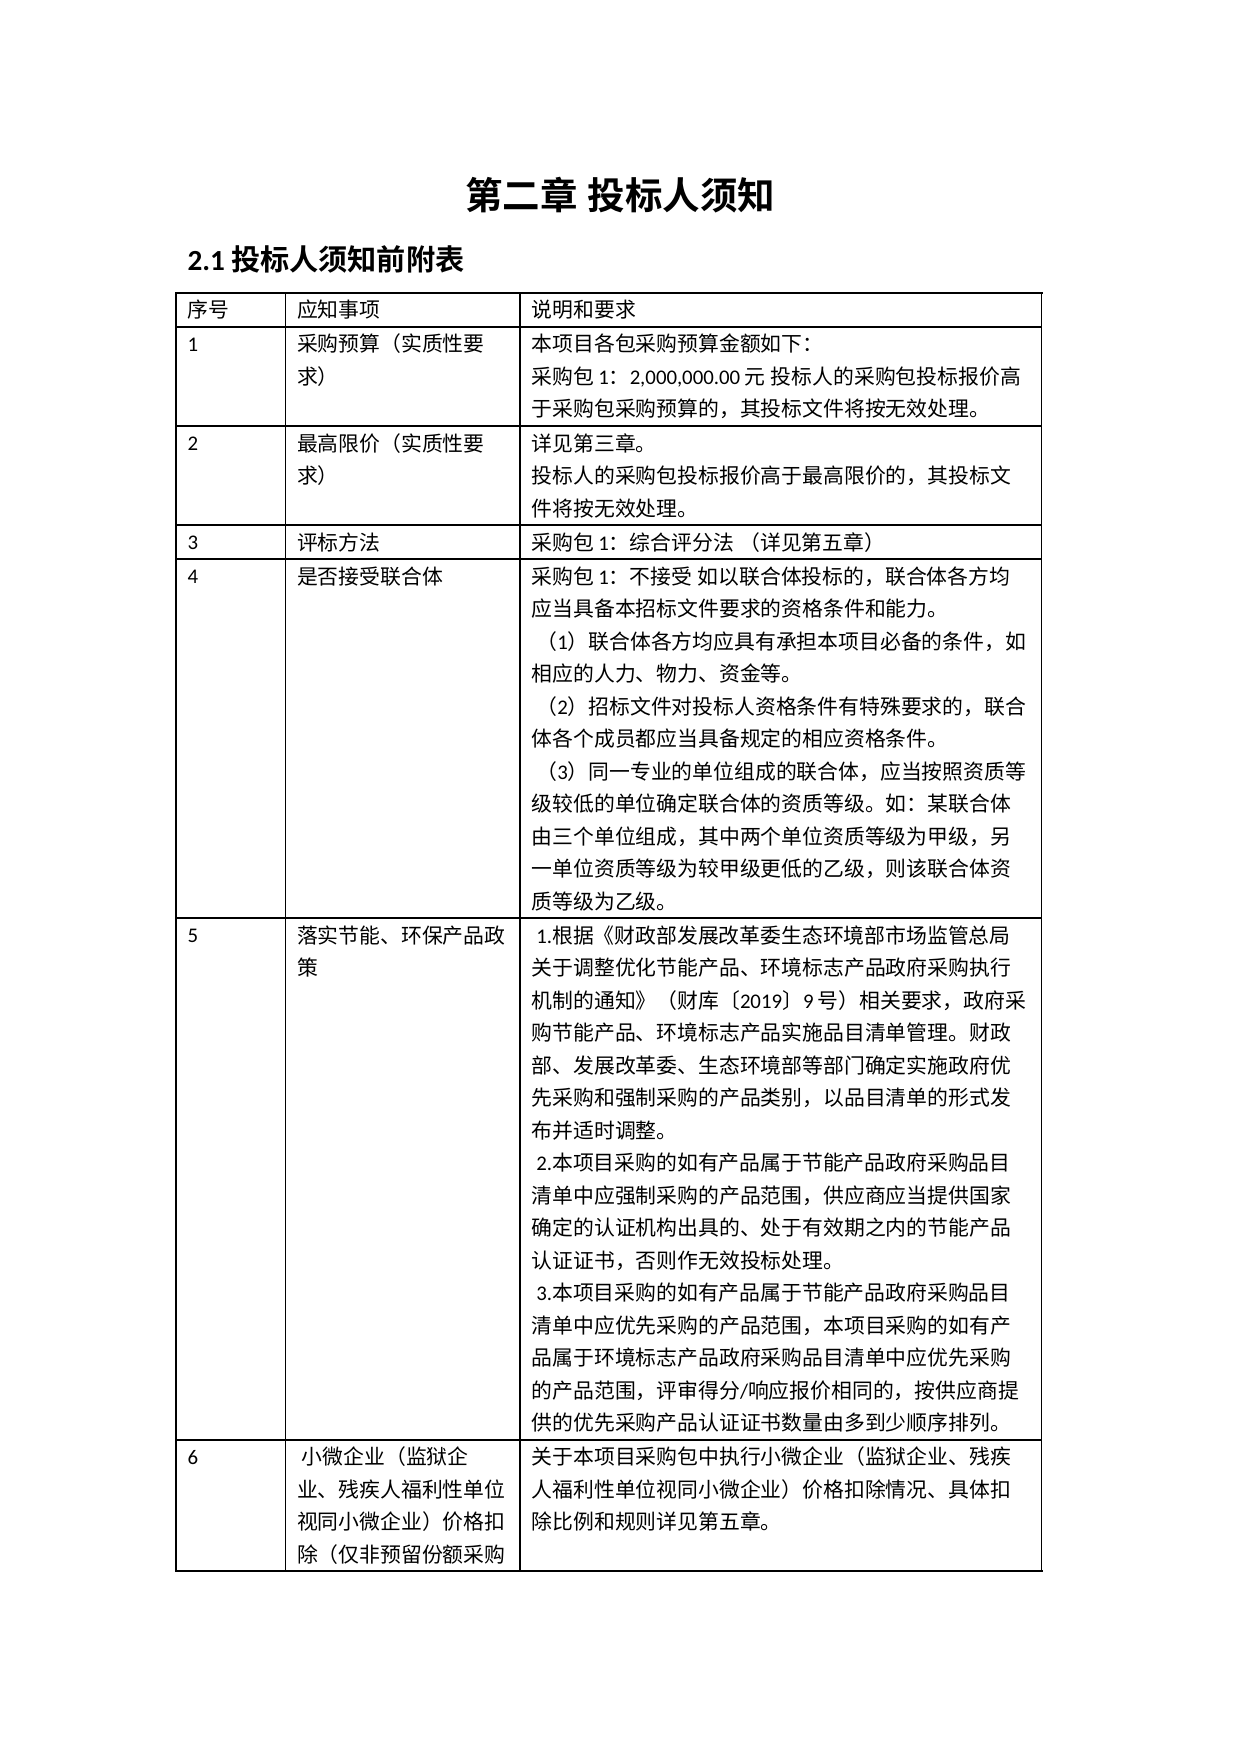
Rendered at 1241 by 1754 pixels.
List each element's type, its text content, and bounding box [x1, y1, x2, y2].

table_cell 2 [177, 427, 285, 524]
table_cell 1.根据《财政部发展改革委生态环境部市场监管总局关于调整优化节能产品、环境标志产品政府采购执行机制的通知》（财库〔2019〕9号）相关要求，政府采购节能产品、环境标志产品实施品目清单管理。财政部、发展改革委、生态环境部等部门确定实施政府优先采购和强制采购的产品类别，以品目清单的形式发布并适时调整。 2.本项目采购的如有产品属于节能产品政府采购品目清单中应强制采购的产品范围，供应商应当提供国家确定的认证机构出具的、处于有效期之内的节能产品认证证书，否则作无效投标处理。 3.本项目采购的如有产品属于节能产品政府采购品目清单中应优先采购的产品范围，本项目采购的如有产品属于环境标志产品政府采购品目清单中应优先采购的产品范围，评审得分/响应报价相同的，按供应商提供的优先采购产品认证证书数量由多到少顺序排列。 [521, 919, 1041, 1439]
table_cell 是否接受联合体 [286, 560, 519, 917]
table_cell 采购预算（实质性要求） [286, 328, 519, 425]
text 2.1投标人须知前附表 [187, 227, 1053, 292]
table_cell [286, 1441, 519, 1570]
table_cell 4 [177, 560, 285, 917]
table_header 应知事项 [286, 294, 519, 326]
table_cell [521, 1441, 1041, 1570]
table_cell 5 [177, 919, 285, 1439]
table_header 说明和要求 [521, 294, 1041, 326]
table_cell 本项目各包采购预算金额如下： 采购包1：2,000,000.00元 投标人的采购包投标报价高于采购包采购预算的，其投标文件将按无效处理。 [521, 328, 1041, 425]
table_header 序号 [177, 294, 285, 326]
table_cell 详见第三章。 投标人的采购包投标报价高于最高限价的，其投标文件将按无效处理。 [521, 427, 1041, 524]
table_cell 采购包1：不接受 如以联合体投标的，联合体各方均应当具备本招标文件要求的资格条件和能力。 （1）联合体各方均应具有承担本项目必备的条件，如相应的人力、物力、资金等。 （2）招标文件对投标人资格条件有特殊要求的，联合体各个成员都应当具备规定的相应资格条件。 （3）同一专业的单位组成的联合体，应当按照资质等级较低的单位确定联合体的资质等级。如：某联合体由三个单位组成，其中两个单位资质等级为甲级，另一单位资质等级为较甲级更低的乙级，则该联合体资质等级为乙级。 [521, 560, 1041, 917]
table_cell 1 [177, 328, 285, 425]
table_cell 落实节能、环保产品政策 [286, 919, 519, 1439]
table_cell 评标方法 [286, 526, 519, 558]
table_cell 采购包1：综合评分法 （详见第五章） [521, 526, 1041, 558]
table_cell 6 [177, 1441, 285, 1570]
text 第二章 投标人须知 [187, 162, 1053, 227]
table_cell 最高限价（实质性要求） [286, 427, 519, 524]
table_cell 3 [177, 526, 285, 558]
